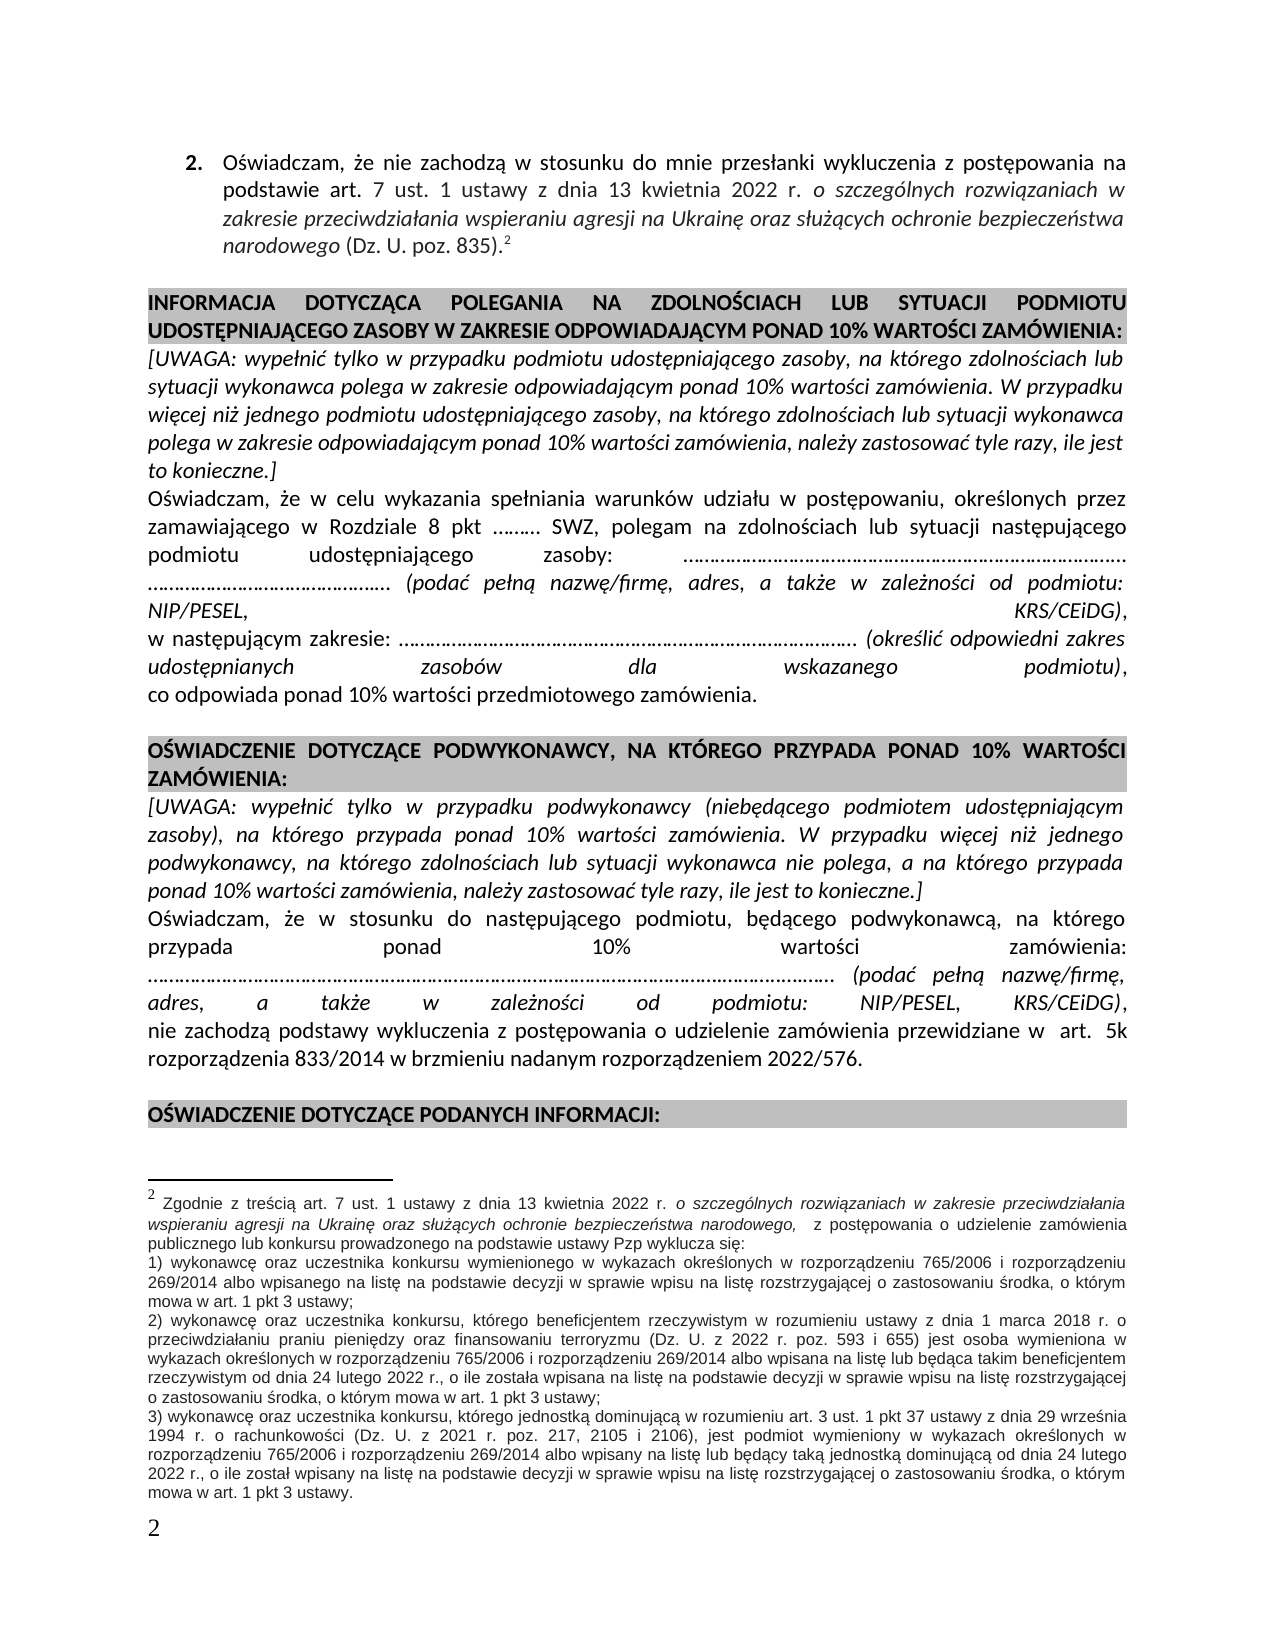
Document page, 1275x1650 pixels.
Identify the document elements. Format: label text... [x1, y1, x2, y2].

list Oświadczam, że nie zachodzą w stosunku do mnie przesłanki wykluczenia z postępowania na podstawie art. 7 ust. 1 ustawy z dnia 13 kwietnia 2022 r. o szczególnych rozwiązaniach w zakresie przeciwdziałania wspieraniu agresji na Ukrainę oraz służących ochronie bezpieczeństwa narodowego (Dz. U. poz. 835). [185, 148, 1127, 260]
text OŚWIADCZENIE DOTYCZĄCE PODWYKONAWCY, NA KTÓREGO PRZYPADA PONAD 10% WARTOŚCI ZAMÓWIENIA: [148, 736, 1127, 792]
text [UWAGA: wypełnić tylko w przypadku podmiotu udostępniającego zasoby, na którego zdolnościach lub sytuacji wykonawca polega w zakresie odpowiadającym ponad 10% wartości zamówienia. W przypadku więcej niż jednego podmiotu udostępniającego zasoby, na którego zdolnościach lub sytuacji wykonawca polega w zakresie odpowiadającym ponad 10% wartości zamówienia, należy zastosować tyle razy, ile jest to konieczne.] [148, 344, 1127, 484]
text [UWAGA: wypełnić tylko w przypadku podwykonawcy (niebędącego podmiotem udostępniającym zasoby), na którego przypada ponad 10% wartości zamówienia. W przypadku więcej niż jednego podwykonawcy, na którego zdolnościach lub sytuacji wykonawca nie polega, a na którego przypada ponad 10% wartości zamówienia, należy zastosować tyle razy, ile jest to konieczne.] [148, 792, 1127, 904]
text OŚWIADCZENIE DOTYCZĄCE PODANYCH INFORMACJI: [148, 1100, 1127, 1128]
text INFORMACJA DOTYCZĄCA POLEGANIA NA ZDOLNOŚCIACH LUB SYTUACJI PODMIOTU UDOSTĘPNIAJĄCEGO ZASOBY W ZAKRESIE ODPOWIADAJĄCYM PONAD 10% WARTOŚCI ZAMÓWIENIA: [148, 288, 1127, 344]
text Oświadczam, że w celu wykazania spełniania warunków udziału w postępowaniu, określonych przez zamawiającego w Rozdziale 8 pkt ……… SWZ, polegam na zdolnościach lub sytuacji następującego podmiotu udostępniającego zasoby: ………………………………………………………………………...…………………………………….… (podać pełną nazwę/firmę, adres, a także w zależności od podmiotu: NIP/PESEL, KRS/CEiDG), w następującym zakresie: …………………………………………………………………………… (określić odpowiedni zakres udostępnianych zasobów dla wskazanego podmiotu), co odpowiada ponad 10% wartości przedmiotowego zamówienia. [148, 484, 1127, 708]
text Oświadczam, że w stosunku do następującego podmiotu, będącego podwykonawcą, na którego przypada ponad 10% wartości zamówienia: ……………………………………………………………………………………………….………..….…… (podać pełną nazwę/firmę, adres, a także w zależności od podmiotu: NIP/PESEL, KRS/CEiDG), nie zachodzą podstawy wykluczenia z postępowania o udzielenie zamówienia przewidziane w art. 5k rozporządzenia 833/2014 w brzmieniu nadanym rozporządzeniem 2022/576. [148, 904, 1127, 1072]
